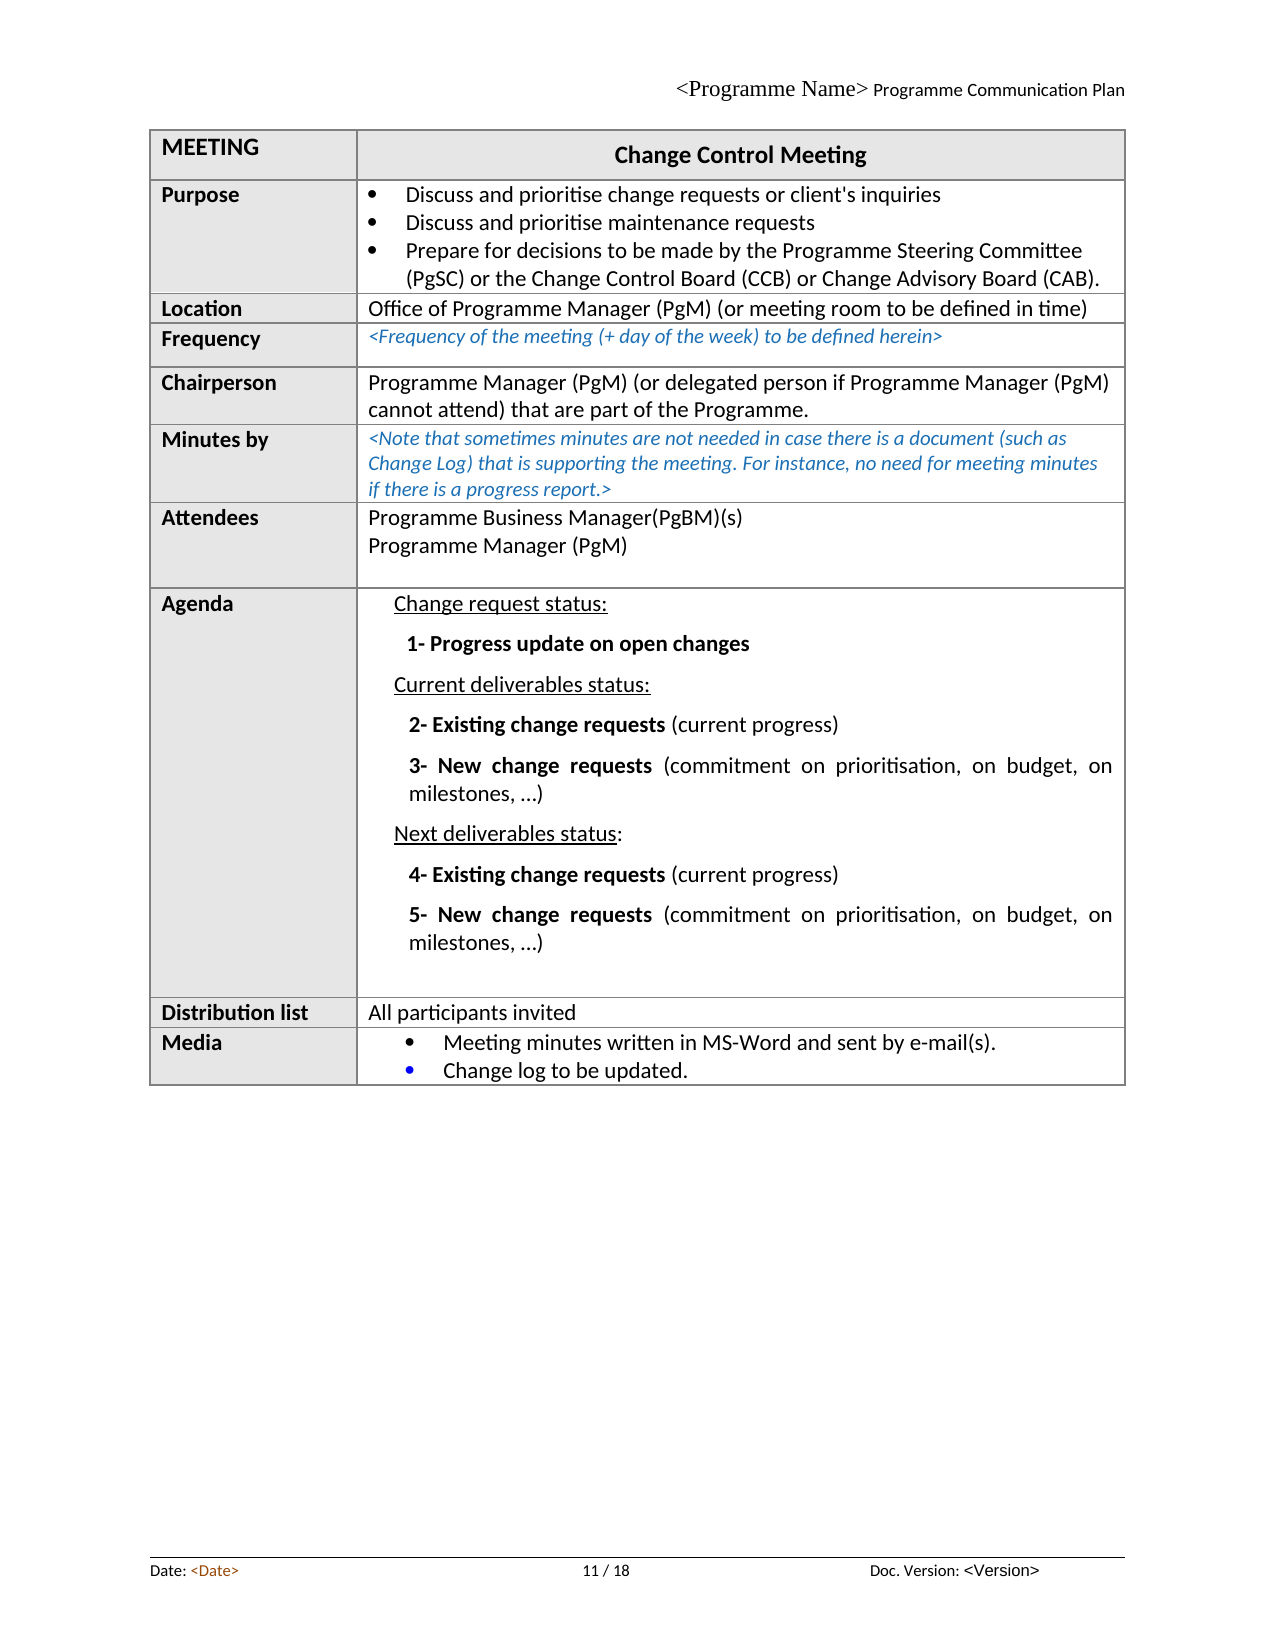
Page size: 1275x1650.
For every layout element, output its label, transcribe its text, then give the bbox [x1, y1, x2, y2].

table_cell <Frequency of the meeting (+ day of the week) to be defined herein> [358, 324, 1124, 366]
table_cell Programme Business Manager(PgBM)(s) Programme Manager (PgM) [358, 503, 1124, 587]
table_cell Programme Manager (PgM) (or delegated person if Programme Manager (PgM) cannot attend) that are part of the Programme. [358, 368, 1124, 424]
table_cell Media [151, 1028, 356, 1084]
table_cell Distribution list [151, 998, 356, 1026]
table_cell Agenda [151, 589, 356, 997]
table_cell Change request status: 1- Progress update on open changes Current deliverables status: 2- Existing change requests (current progress) 3- New change requests (commitment on prioritisation, on budget, on milestones, …) Next deliverables status: 4- Existing change requests (current progress) 5- New change requests (commitment on prioritisation, on budget, on milestones, …) [358, 589, 1124, 997]
table_cell Frequency [151, 324, 356, 366]
table_cell Chairperson [151, 368, 356, 424]
table_cell <Note that sometimes minutes are not needed in case there is a document (such as Change Log) that is supporting the meeting. For instance, no need for meeting minutes if there is a progress report.> [358, 425, 1124, 501]
table_cell Discuss and prioritise change requests or client's inquiries Discuss and prioritise maintenance requests Prepare for decisions to be made by the Programme Steering Committee (PgSC) or the Change Control Board (CCB) or Change Advisory Board (CAB). [358, 181, 1124, 292]
table_cell Purpose [151, 181, 356, 292]
table_cell Meeting minutes written in MS-Word and sent by e-mail(s). Change log to be updated. [358, 1028, 1124, 1084]
table_cell All participants invited [358, 998, 1124, 1026]
table_cell Location [151, 294, 356, 322]
table_cell Minutes by [151, 425, 356, 501]
table_cell Office of Programme Manager (PgM) (or meeting room to be defined in time) [358, 294, 1124, 322]
table_header MEETING [151, 131, 356, 179]
table_cell Attendees [151, 503, 356, 587]
table_header Change Control Meeting [358, 131, 1124, 179]
